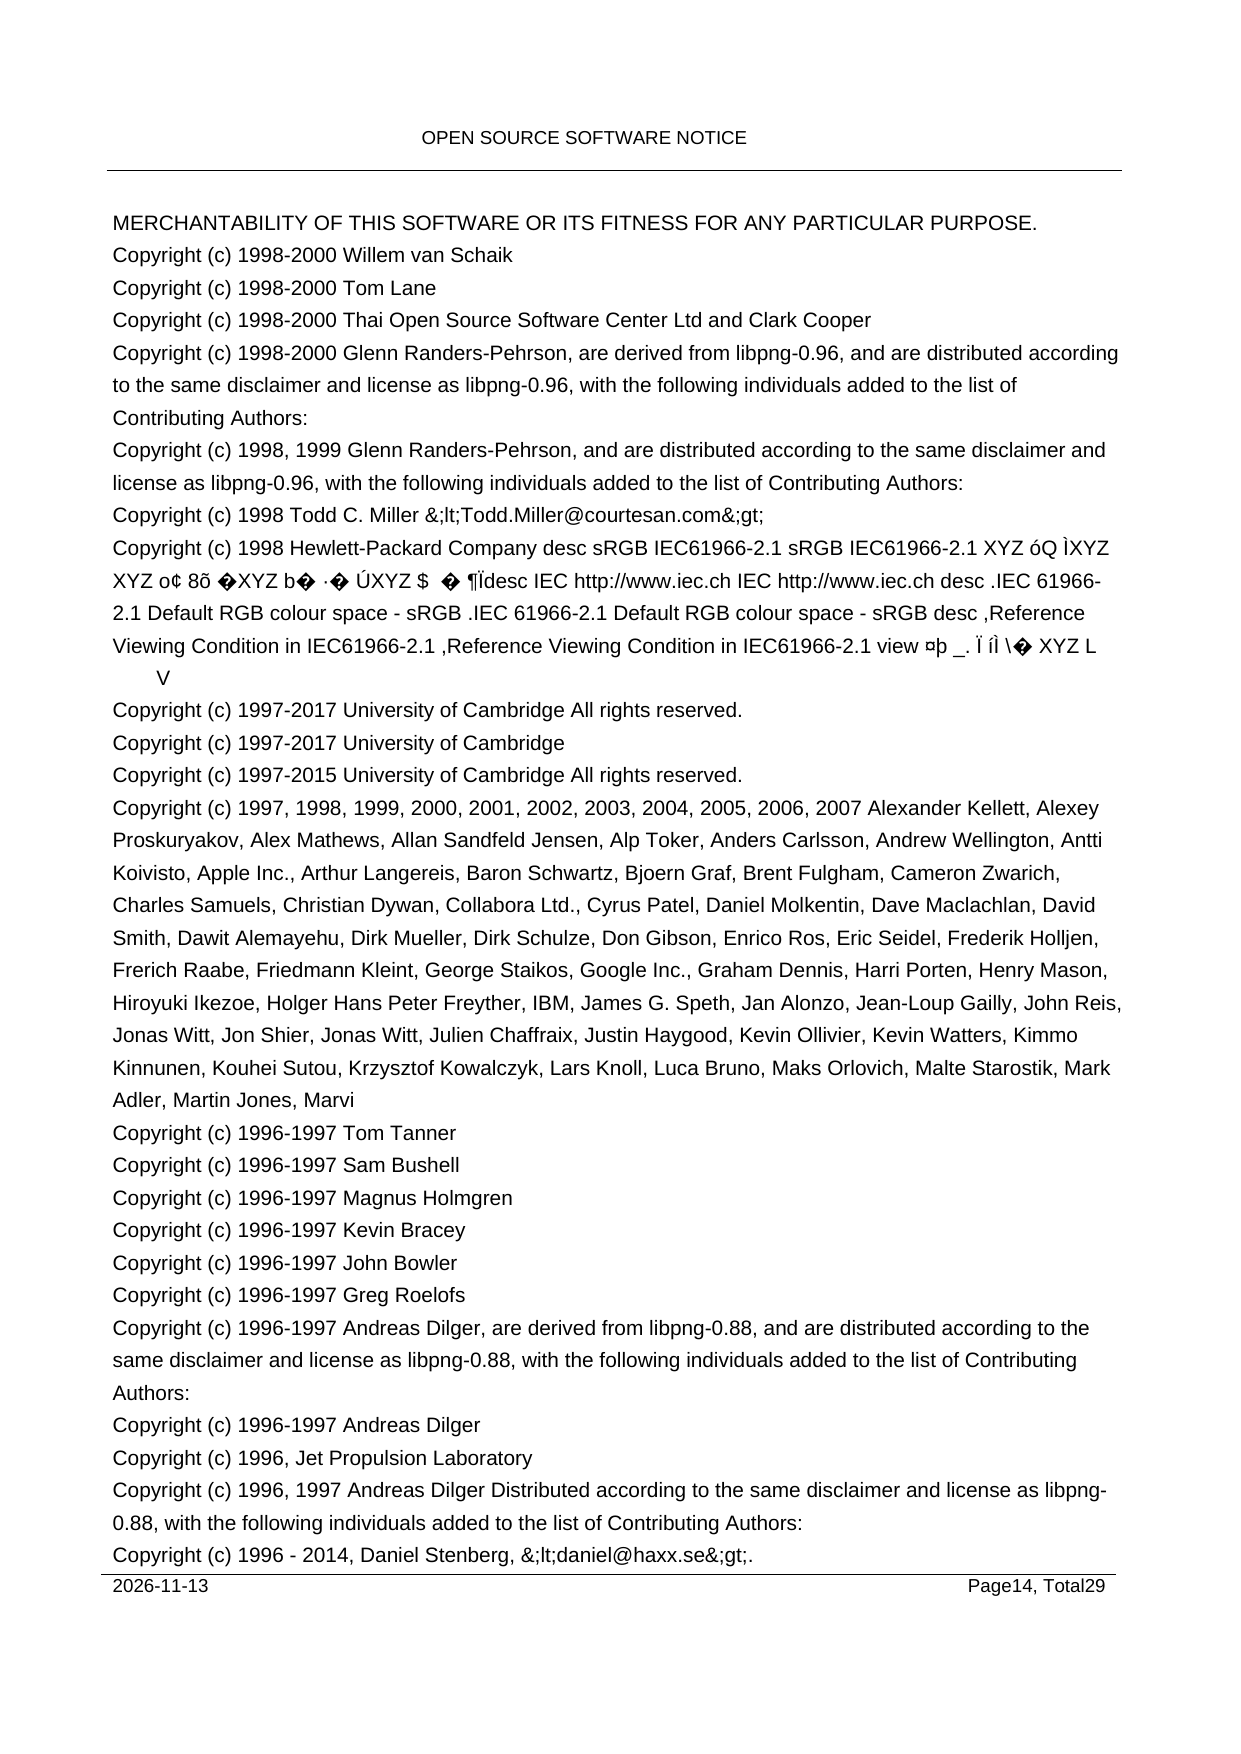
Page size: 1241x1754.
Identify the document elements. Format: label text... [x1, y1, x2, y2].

text Copyright (c) 1998 Hewlett-Packard Company desc sRGB IEC61966-2.1 sRGB IEC61966-2.1 XYZ óQ ÌXYZ XYZ o¢ 8õ �XYZ b� ·� ÚXYZ $ � ¶Ïdesc IEC http://www.iec.ch IEC http://www.iec.ch desc .IEC 61966-2.1 Default RGB colour space - sRGB .IEC 61966-2.1 Default RGB colour space - sRGB desc ,Reference Viewing Condition in IEC61966-2.1 ,Reference Viewing Condition in IEC61966-2.1 view ¤þ _. Ï íÌ \� XYZ L V [112, 531, 1128, 694]
text Copyright (c) 1998-2000 Glenn Randers-Pehrson, are derived from libpng-0.96, and are distributed according to the same disclaimer and license as libpng-0.96, with the following individuals added to the list of Contributing Authors: [112, 336, 1128, 434]
text Copyright (c) 1997-2017 University of Cambridge All rights reserved. [112, 694, 1128, 726]
text Copyright (c) 1996-1997 Kevin Bracey [112, 1214, 1128, 1246]
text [112, 206, 1128, 239]
text Copyright (c) 1996-1997 Greg Roelofs [112, 1279, 1128, 1311]
text Copyright (c) 1997-2015 University of Cambridge All rights reserved. [112, 759, 1128, 791]
text Copyright (c) 1997-2017 University of Cambridge [112, 726, 1128, 759]
text Copyright (c) 1996-1997 Andreas Dilger [112, 1409, 1128, 1441]
text Copyright (c) 1998-2000 Willem van Schaik [112, 239, 1128, 271]
text Copyright (c) 1996-1997 Magnus Holmgren [112, 1181, 1128, 1214]
text Copyright (c) 1998-2000 Tom Lane [112, 271, 1128, 304]
text Copyright (c) 1996, Jet Propulsion Laboratory [112, 1441, 1128, 1474]
text Copyright (c) 1998, 1999 Glenn Randers-Pehrson, and are distributed according to the same disclaimer and license as libpng-0.96, with the following individuals added to the list of Contributing Authors: [112, 434, 1128, 499]
text Copyright (c) 1996 - 2014, Daniel Stenberg, &;lt;daniel@haxx.se&;gt;. [112, 1539, 1128, 1571]
text Copyright (c) 1998-2000 Thai Open Source Software Center Ltd and Clark Cooper [112, 304, 1128, 336]
text Copyright (c) 1996-1997 Andreas Dilger, are derived from libpng-0.88, and are distributed according to the same disclaimer and license as libpng-0.88, with the following individuals added to the list of Contributing Authors: [112, 1311, 1128, 1409]
text Copyright (c) 1996-1997 Sam Bushell [112, 1149, 1128, 1181]
text Copyright (c) 1996, 1997 Andreas Dilger Distributed according to the same disclaimer and license as libpng-0.88, with the following individuals added to the list of Contributing Authors: [112, 1474, 1128, 1539]
text Copyright (c) 1998 Todd C. Miller &;lt;Todd.Miller@courtesan.com&;gt; [112, 499, 1128, 531]
text Copyright (c) 1996-1997 Tom Tanner [112, 1116, 1128, 1149]
text Copyright (c) 1997, 1998, 1999, 2000, 2001, 2002, 2003, 2004, 2005, 2006, 2007 Alexander Kellett, Alexey Proskuryakov, Alex Mathews, Allan Sandfeld Jensen, Alp Toker, Anders Carlsson, Andrew Wellington, Antti Koivisto, Apple Inc., Arthur Langereis, Baron Schwartz, Bjoern Graf, Brent Fulgham, Cameron Zwarich, Charles Samuels, Christian Dywan, Collabora Ltd., Cyrus Patel, Daniel Molkentin, Dave Maclachlan, David Smith, Dawit Alemayehu, Dirk Mueller, Dirk Schulze, Don Gibson, Enrico Ros, Eric Seidel, Frederik Holljen, Frerich Raabe, Friedmann Kleint, George Staikos, Google Inc., Graham Dennis, Harri Porten, Henry Mason, Hiroyuki Ikezoe, Holger Hans Peter Freyther, IBM, James G. Speth, Jan Alonzo, Jean-Loup Gailly, John Reis, Jonas Witt, Jon Shier, Jonas Witt, Julien Chaffraix, Justin Haygood, Kevin Ollivier, Kevin Watters, Kimmo Kinnunen, Kouhei Sutou, Krzysztof Kowalczyk, Lars Knoll, Luca Bruno, Maks Orlovich, Malte Starostik, Mark Adler, Martin Jones, Marvi [112, 791, 1128, 1116]
text Copyright (c) 1996-1997 John Bowler [112, 1246, 1128, 1279]
